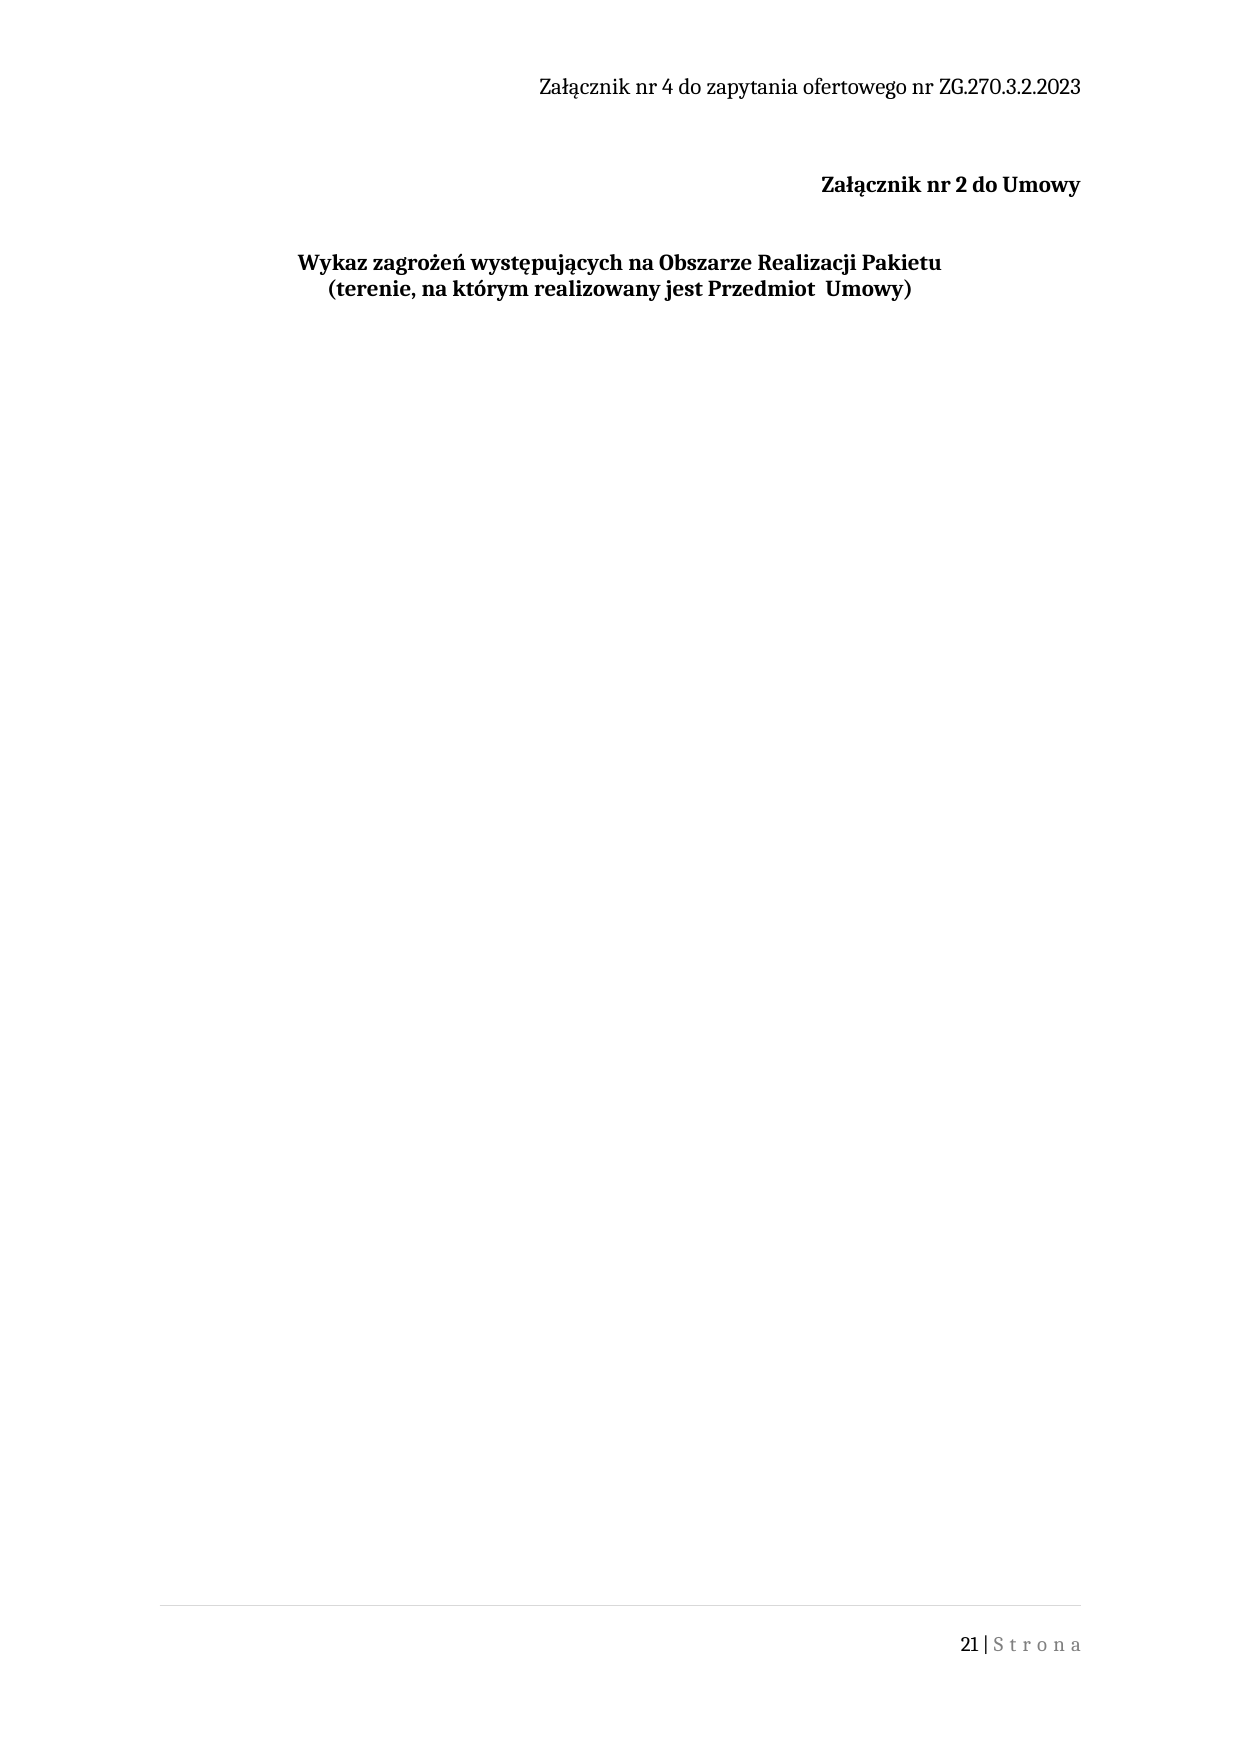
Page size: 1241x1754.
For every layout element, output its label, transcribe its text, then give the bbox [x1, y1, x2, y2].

text Załącznik nr 2 do Umowy [159, 172, 1081, 198]
text Wykaz zagrożeń występujących na Obszarze Realizacji Pakietu (terenie, na którym realizowany jest Przedmiot Umowy) [159, 250, 1081, 302]
